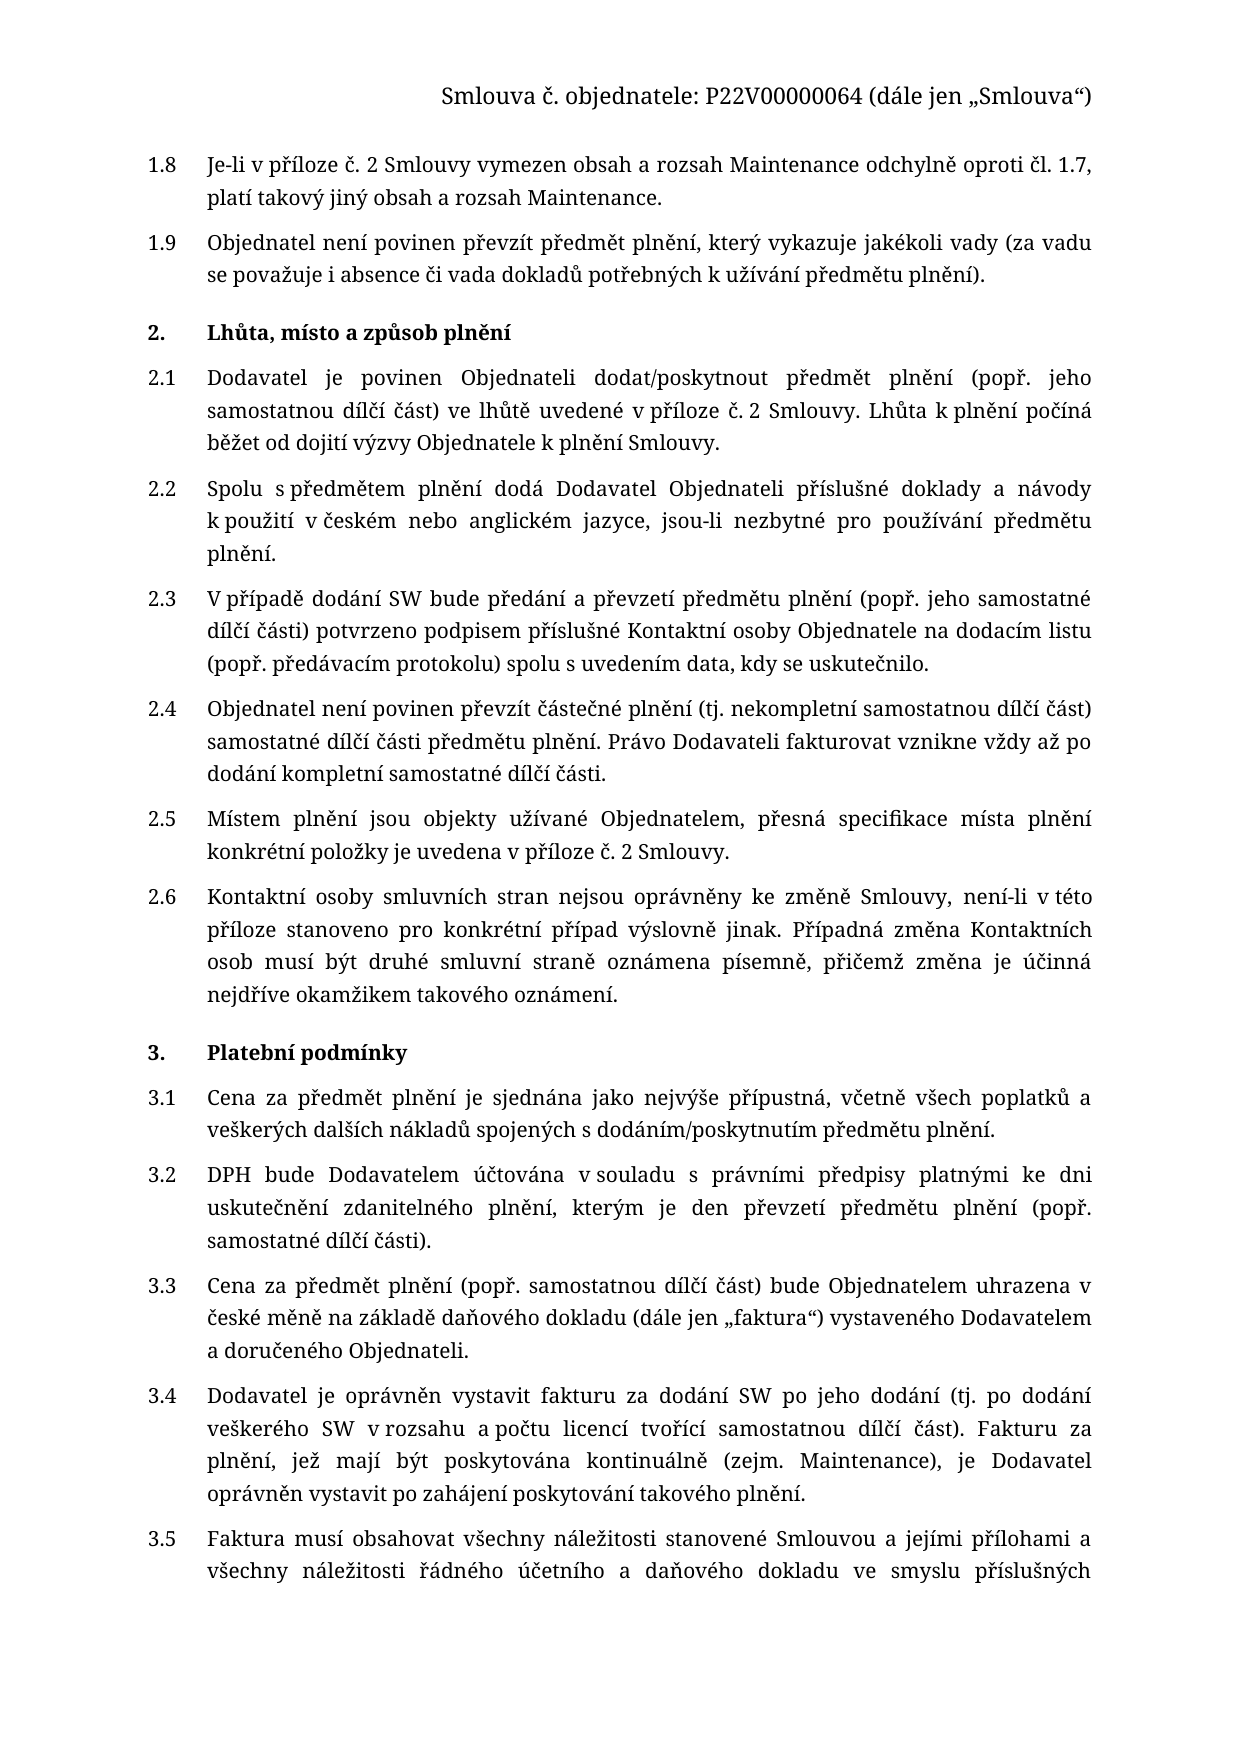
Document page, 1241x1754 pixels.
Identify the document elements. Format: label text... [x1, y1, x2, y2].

list Objednatel není povinen převzít částečné plnění (tj. nekompletní samostatnou dílčí část) samostatné dílčí části předmětu plnění. Právo Dodavateli fakturovat vznikne vždy až po dodání kompletní samostatné dílčí části. [148, 694, 1092, 788]
list Lhůta, místo a způsob plnění [148, 318, 1092, 347]
list Dodavatel je oprávněn vystavit fakturu za dodání SW po jeho dodání (tj. po dodání veškerého SW v rozsahu a počtu licencí tvořící samostatnou dílčí část). Fakturu za plnění, jež mají být poskytována kontinuálně (zejm. Maintenance), je Dodavatel oprávněn vystavit po zahájení poskytování takového plnění. [148, 1381, 1092, 1507]
list Cena za předmět plnění (popř. samostatnou dílčí část) bude Objednatelem uhrazena v české měně na základě daňového dokladu (dále jen „faktura“) vystaveného Dodavatelem a doručeného Objednateli. [148, 1271, 1092, 1364]
list DPH bude Dodavatelem účtována v souladu s právními předpisy platnými ke dni uskutečnění zdanitelného plnění, kterým je den převzetí předmětu plnění (popř. samostatné dílčí části). [148, 1161, 1092, 1254]
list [148, 1524, 1092, 1585]
list Kontaktní osoby smluvních stran nejsou oprávněny ke změně Smlouvy, není-li v této příloze stanoveno pro konkrétní případ výslovně jinak. Případná změna Kontaktních osob musí být druhé smluvní straně oznámena písemně, přičemž změna je účinná nejdříve okamžikem takového oznámení. [148, 882, 1092, 1008]
list Místem plnění jsou objekty užívané Objednatelem, přesná specifikace místa plnění konkrétní položky je uvedena v příloze č. 2 Smlouvy. [148, 804, 1092, 866]
list V případě dodání SW bude předání a převzetí předmětu plnění (popř. jeho samostatné dílčí části) potvrzeno podpisem příslušné Kontaktní osoby Objednatele na dodacím listu (popř. předávacím protokolu) spolu s uvedením data, kdy se uskutečnilo. [148, 584, 1092, 678]
list Spolu s předmětem plnění dodá Dodavatel Objednateli příslušné doklady a návody k použití v českém nebo anglickém jazyce, jsou-li nezbytné pro používání předmětu plnění. [148, 474, 1092, 567]
list Platební podmínky [148, 1038, 1092, 1066]
list Cena za předmět plnění je sjednána jako nejvýše přípustná, včetně všech poplatků a veškerých dalších nákladů spojených s dodáním/poskytnutím předmětu plnění. [148, 1083, 1092, 1144]
list Je-li v příloze č. 2 Smlouvy vymezen obsah a rozsah Maintenance odchylně oproti čl. 1.7, platí takový jiný obsah a rozsah Maintenance. [148, 150, 1092, 211]
list Dodavatel je povinen Objednateli dodat/poskytnout předmět plnění (popř. jeho samostatnou dílčí část) ve lhůtě uvedené v příloze č. 2 Smlouvy. Lhůta k plnění počíná běžet od dojití výzvy Objednatele k plnění Smlouvy. [148, 363, 1092, 457]
list Objednatel není povinen převzít předmět plnění, který vykazuje jakékoli vady (za vadu se považuje i absence či vada dokladů potřebných k užívání předmětu plnění). [148, 228, 1092, 289]
